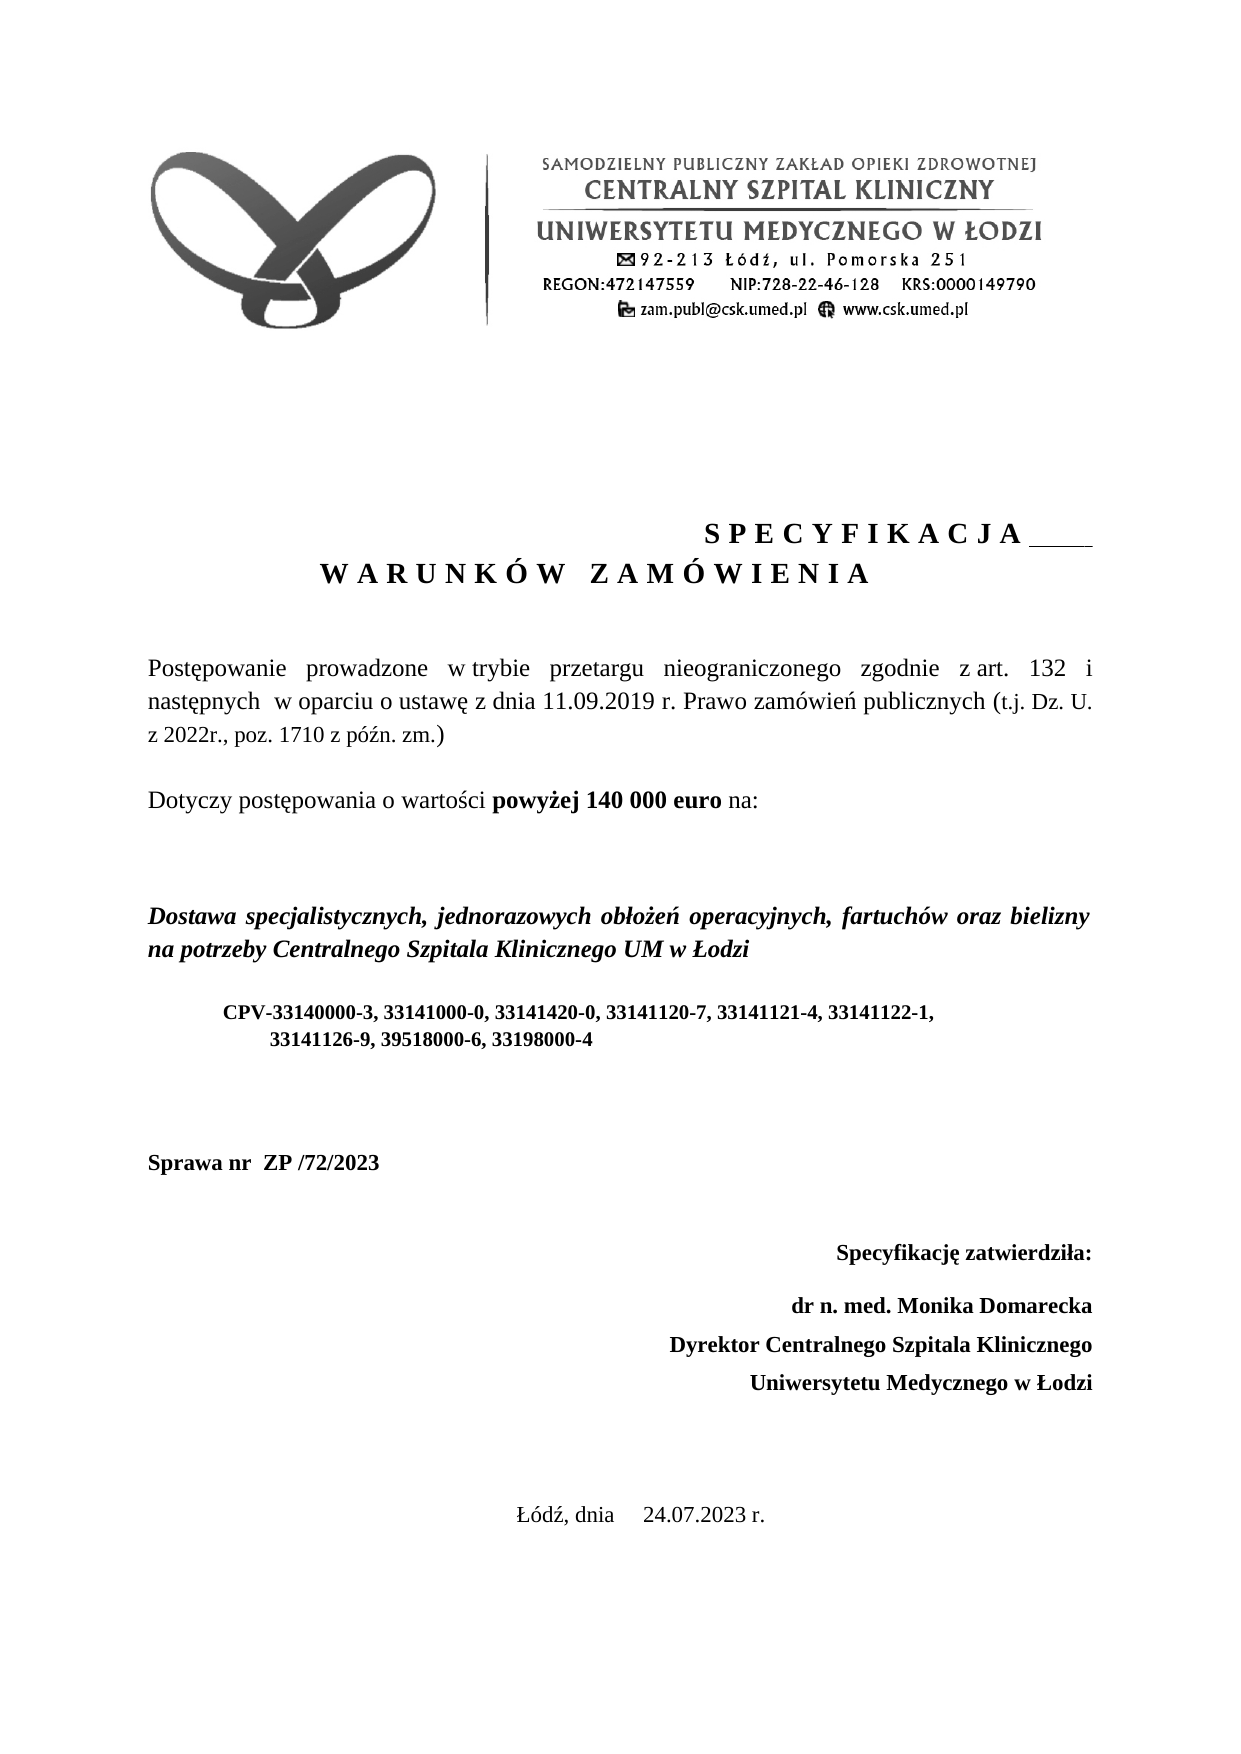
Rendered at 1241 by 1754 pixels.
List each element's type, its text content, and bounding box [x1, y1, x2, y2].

text Dostawa specjalistycznych, jednorazowych obłożeń operacyjnych, fartuchów oraz bielizny na potrzeby Centralnego Szpitala Klinicznego UM w Łodzi [148, 901, 1093, 962]
picture [147, 147, 1047, 331]
text Postępowanie prowadzone w trybie przetargu nieograniczonego zgodnie z art. 132 i następnych w oparciu o ustawę z dnia 11.09.2019 r. Prawo zamówień publicznych (t.j. Dz. U. z 2022r., poz. 1710 z późn. zm.) [148, 653, 1093, 748]
list CPV-33140000-3, 33141000-0, 33141420-0, 33141120-7, 33141121-4, 33141122-1, [223, 1000, 1093, 1024]
text Dotyczy postępowania o wartości powyżej 140 000 euro na: [148, 785, 1093, 814]
text Dyrektor Centralnego Szpitala Klinicznego [148, 1331, 1093, 1357]
text dr n. med. Monika Domarecka [148, 1292, 1093, 1318]
text SPECYFIKACJA WARUNKÓW ZAMÓWIENIA [148, 517, 1093, 590]
list 33141126-9, 39518000-6, 33198000-4 [223, 1027, 1093, 1051]
text Uniwersytetu Medycznego w Łodzi [148, 1369, 1093, 1396]
text Łódź, dnia 24.07.2023 r. [443, 1501, 1093, 1528]
text Sprawa nr ZP /72/2023 [148, 1149, 1093, 1175]
text Specyfikację zatwierdziła: [148, 1239, 1093, 1266]
